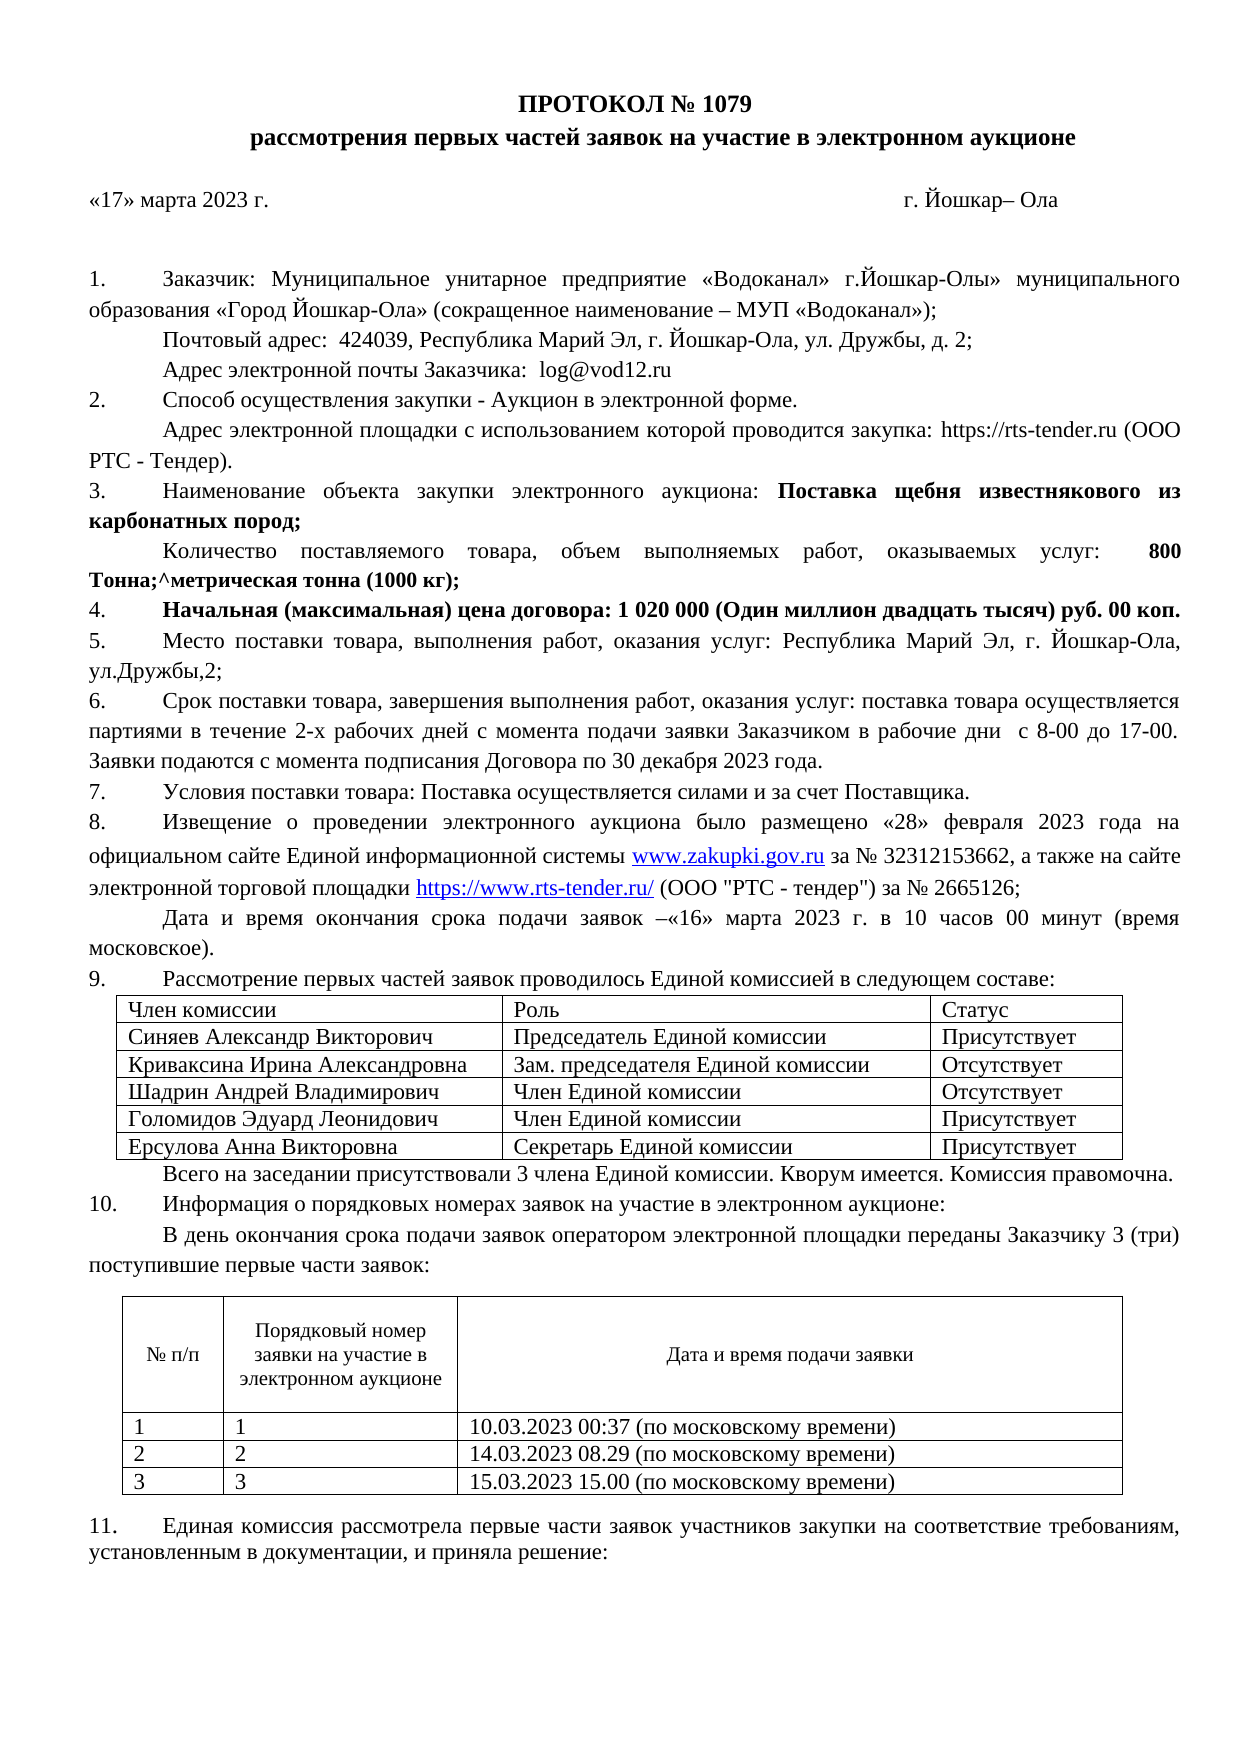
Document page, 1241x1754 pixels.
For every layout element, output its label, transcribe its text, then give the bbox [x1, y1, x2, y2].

table_cell Ерсулова Анна Викторовна [117, 1133, 502, 1159]
text В день окончания срока подачи заявок оператором электронной площадки переданы Заказчику 3 (три) поступившие первые части заявок: [89, 1221, 1181, 1277]
list Способ осуществления закупки - Аукцион в электронной форме. [89, 386, 1181, 413]
text 10. Информация о порядковых номерах заявок на участие в электронном аукционе: [89, 1191, 1181, 1217]
table_cell Криваксина Ирина Александровна [117, 1051, 502, 1077]
text Всего на заседании присутствовали 3 члена Единой комиссии. Кворум имеется. Комиссия правомочна. [89, 1160, 1181, 1187]
table_cell Шадрин Андрей Владимирович [117, 1078, 502, 1104]
text Количество поставляемого товара, объем выполняемых работ, оказываемых услуг: 800 Тонна;^метрическая тонна (1000 кг); [89, 537, 1181, 593]
list Условия поставки товара: Поставка осуществляется силами и за счет Поставщика. [89, 778, 1181, 804]
list Место поставки товара, выполнения работ, оказания услуг: Республика Марий Эл, г. Йошкар-Ола, ул.Дружбы,2; [89, 627, 1181, 683]
table_header Член комиссии [117, 996, 502, 1022]
table_header Статус [931, 996, 1122, 1022]
text «17» марта 2023 г. г. Йошкар– Ола [89, 186, 1181, 213]
table_cell Председатель Единой комиссии [503, 1023, 930, 1050]
table_cell 3 [123, 1468, 223, 1494]
list Наименование объекта закупки электронного аукциона: Поставка щебня известнякового из карбонатных пород; [89, 477, 1181, 533]
text ПРОТОКОЛ № 1079 [89, 89, 1181, 117]
text Почтовый адрес: 424039, Республика Марий Эл, г. Йошкар-Ола, ул. Дружбы, д. 2; [89, 326, 1181, 352]
table_cell 15.03.2023 15.00 (по московскому времени) [458, 1468, 1122, 1494]
list Дата и время окончания срока подачи заявок –«16» марта 2023 г. в 10 часов 00 минут (время московское). [89, 904, 1181, 961]
table_cell Синяев Александр Викторович [117, 1023, 502, 1050]
list Срок поставки товара, завершения выполнения работ, оказания услуг: поставка товара осуществляется партиями в течение 2-х рабочих дней с момента подачи заявки Заказчиком в рабочие дни с 8-00 до 17-00. Заявки подаются с момента подписания Договора по 30 декабря 2023 года. [89, 687, 1181, 774]
table_cell 3 [224, 1468, 457, 1494]
table_cell Присутствует [931, 1133, 1122, 1159]
table_cell Присутствует [931, 1023, 1122, 1050]
table_header Порядковый номер заявки на участие в электронном аукционе [224, 1297, 457, 1412]
table_header Роль [503, 996, 930, 1022]
list Начальная (максимальная) цена договора: 1 020 000 (Один миллион двадцать тысяч) руб. 00 коп. [89, 596, 1181, 623]
table_cell Отсутствует [931, 1078, 1122, 1104]
text 11. Единая комиссия рассмотрела первые части заявок участников закупки на соответствие требованиям, установленным в документации, и приняла решение: [89, 1510, 1181, 1565]
table_cell 1 [123, 1413, 223, 1439]
table_cell 2 [123, 1441, 223, 1467]
table_cell Секретарь Единой комиссии [503, 1133, 930, 1159]
table_cell 14.03.2023 08.29 (по московскому времени) [458, 1441, 1122, 1467]
table_cell Отсутствует [931, 1051, 1122, 1077]
table_cell 2 [224, 1441, 457, 1467]
table_cell Член Единой комиссии [503, 1106, 930, 1132]
table_cell 10.03.2023 00:37 (по московскому времени) [458, 1413, 1122, 1439]
text Адрес электронной площадки с использованием которой проводится закупка: https://rts-tender.ru (ООО РТС - Тендер). [89, 417, 1181, 473]
text Адрес электронной почты Заказчика: log@vod12.ru [89, 356, 1181, 382]
table_cell Голомидов Эдуард Леонидович [117, 1106, 502, 1132]
text рассмотрения первых частей заявок на участие в электронном аукционе [89, 122, 1181, 150]
table_cell 1 [224, 1413, 457, 1439]
list Извещение о проведении электронного аукциона было размещено «28» февраля 2023 года на официальном сайте Единой информационной системы www.zakupki.gov.ru за № 32312153662, а также на сайте электронной торговой площадки https://www.rts-tender.ru/ (ООО "РТС - тендер") за № 2665126; [89, 808, 1181, 900]
list Рассмотрение первых частей заявок проводилось Единой комиссией в следующем составе: [89, 965, 1181, 991]
table_header Дата и время подачи заявки [458, 1297, 1122, 1412]
table_cell Член Единой комиссии [503, 1078, 930, 1104]
table_cell Присутствует [931, 1106, 1122, 1132]
table_cell Зам. председателя Единой комиссии [503, 1051, 930, 1077]
list Заказчик: Муниципальное унитарное предприятие «Водоканал» г.Йошкар-Олы» муниципального образования «Город Йошкар-Ола» (сокращенное наименование – МУП «Водоканал»); [89, 266, 1181, 322]
table_header № п/п [123, 1297, 223, 1412]
